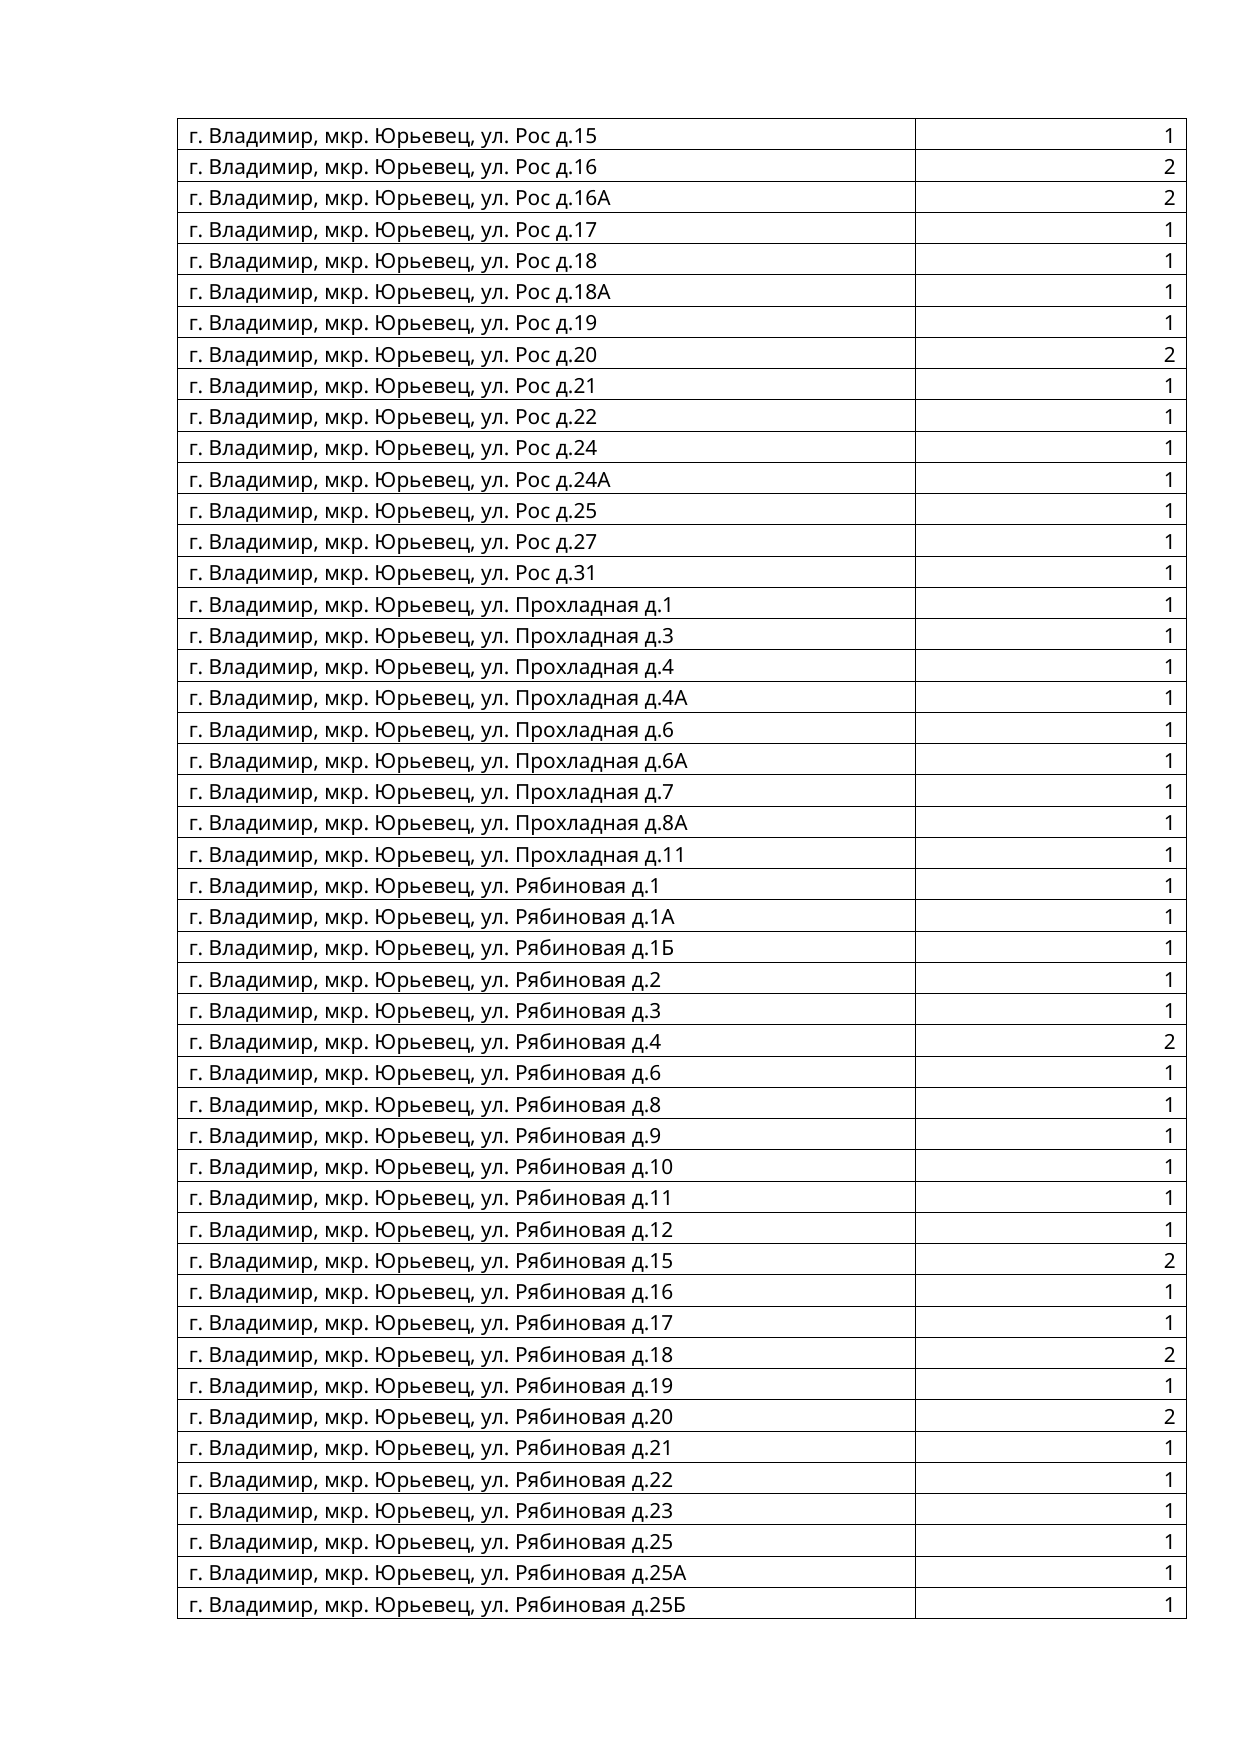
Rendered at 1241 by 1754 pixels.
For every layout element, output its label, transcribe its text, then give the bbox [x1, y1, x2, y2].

table_cell г. Владимир, мкр. Юрьевец, ул. Рос д.19 [178, 307, 915, 337]
table_cell 2 [916, 1025, 1186, 1056]
table_cell г. Владимир, мкр. Юрьевец, ул. Рябиновая д.16 [178, 1275, 915, 1306]
table_cell 1 [916, 619, 1186, 649]
table_cell 2 [916, 1244, 1186, 1274]
table_cell 1 [916, 432, 1186, 462]
table_cell 1 [916, 994, 1186, 1024]
table_cell г. Владимир, мкр. Юрьевец, ул. Рябиновая д.17 [178, 1307, 915, 1337]
table_cell 1 [916, 1057, 1186, 1087]
table_cell 1 [916, 682, 1186, 712]
table_cell 1 [916, 744, 1186, 774]
table_cell г. Владимир, мкр. Юрьевец, ул. Рябиновая д.1 [178, 869, 915, 899]
table_cell 1 [916, 650, 1186, 681]
table_cell 1 [916, 1213, 1186, 1243]
table_cell г. Владимир, мкр. Юрьевец, ул. Прохладная д.4 [178, 650, 915, 681]
table_cell г. Владимир, мкр. Юрьевец, ул. Рос д.24 [178, 432, 915, 462]
table_cell г. Владимир, мкр. Юрьевец, ул. Рос д.27 [178, 525, 915, 556]
table_cell г. Владимир, мкр. Юрьевец, ул. Рябиновая д.22 [178, 1463, 915, 1493]
table_cell г. Владимир, мкр. Юрьевец, ул. Прохладная д.4А [178, 682, 915, 712]
table_cell 1 [916, 1525, 1186, 1556]
table_cell 2 [916, 338, 1186, 368]
table_cell г. Владимир, мкр. Юрьевец, ул. Прохладная д.11 [178, 838, 915, 868]
table_cell 1 [916, 807, 1186, 837]
table_cell г. Владимир, мкр. Юрьевец, ул. Рябиновая д.6 [178, 1057, 915, 1087]
table_cell г. Владимир, мкр. Юрьевец, ул. Рябиновая д.2 [178, 963, 915, 993]
table_cell 1 [916, 1369, 1186, 1399]
table_cell г. Владимир, мкр. Юрьевец, ул. Рябиновая д.11 [178, 1182, 915, 1212]
table_cell г. Владимир, мкр. Юрьевец, ул. Прохладная д.1 [178, 588, 915, 618]
table_cell г. Владимир, мкр. Юрьевец, ул. Рос д.20 [178, 338, 915, 368]
table_cell г. Владимир, мкр. Юрьевец, ул. Прохладная д.7 [178, 775, 915, 806]
table_cell 1 [916, 494, 1186, 524]
table_cell г. Владимир, мкр. Юрьевец, ул. Рос д.16 [178, 150, 915, 181]
table_cell 2 [916, 150, 1186, 181]
table_cell 1 [916, 1588, 1186, 1618]
table_cell 1 [916, 713, 1186, 743]
table_cell 1 [916, 400, 1186, 431]
table_cell г. Владимир, мкр. Юрьевец, ул. Рябиновая д.8 [178, 1088, 915, 1118]
table_cell г. Владимир, мкр. Юрьевец, ул. Рос д.24А [178, 463, 915, 493]
table_cell г. Владимир, мкр. Юрьевец, ул. Рябиновая д.1А [178, 900, 915, 931]
table_cell г. Владимир, мкр. Юрьевец, ул. Рябиновая д.18 [178, 1338, 915, 1368]
table_cell г. Владимир, мкр. Юрьевец, ул. Рябиновая д.1Б [178, 932, 915, 962]
table_cell 1 [916, 869, 1186, 899]
table_cell 1 [916, 1150, 1186, 1181]
table_cell г. Владимир, мкр. Юрьевец, ул. Рябиновая д.25А [178, 1557, 915, 1587]
table_cell 1 [916, 213, 1186, 243]
table_cell 1 [916, 557, 1186, 587]
table_cell 2 [916, 182, 1186, 212]
table_cell 1 [916, 1463, 1186, 1493]
table_cell г. Владимир, мкр. Юрьевец, ул. Прохладная д.8А [178, 807, 915, 837]
table_cell 1 [916, 1307, 1186, 1337]
table_cell г. Владимир, мкр. Юрьевец, ул. Рос д.21 [178, 369, 915, 399]
table_cell 2 [916, 1400, 1186, 1431]
table_cell 1 [916, 932, 1186, 962]
table_cell 1 [916, 275, 1186, 306]
table_cell 1 [916, 525, 1186, 556]
table_cell г. Владимир, мкр. Юрьевец, ул. Прохладная д.6 [178, 713, 915, 743]
table_cell г. Владимир, мкр. Юрьевец, ул. Рябиновая д.19 [178, 1369, 915, 1399]
table_cell 1 [916, 119, 1186, 149]
table_cell 1 [916, 369, 1186, 399]
table_cell 1 [916, 900, 1186, 931]
table_cell 2 [916, 1338, 1186, 1368]
table_cell 1 [916, 1088, 1186, 1118]
table_cell 1 [916, 1275, 1186, 1306]
table_cell г. Владимир, мкр. Юрьевец, ул. Рябиновая д.15 [178, 1244, 915, 1274]
table_cell г. Владимир, мкр. Юрьевец, ул. Рос д.18А [178, 275, 915, 306]
table_cell г. Владимир, мкр. Юрьевец, ул. Прохладная д.3 [178, 619, 915, 649]
table_cell г. Владимир, мкр. Юрьевец, ул. Рябиновая д.4 [178, 1025, 915, 1056]
table_cell г. Владимир, мкр. Юрьевец, ул. Рос д.16А [178, 182, 915, 212]
table_cell 1 [916, 1432, 1186, 1462]
table_cell 1 [916, 588, 1186, 618]
table_cell г. Владимир, мкр. Юрьевец, ул. Рябиновая д.3 [178, 994, 915, 1024]
table_cell 1 [916, 1494, 1186, 1524]
table_cell 1 [916, 838, 1186, 868]
table_cell 1 [916, 963, 1186, 993]
table_cell г. Владимир, мкр. Юрьевец, ул. Рос д.25 [178, 494, 915, 524]
table_cell г. Владимир, мкр. Юрьевец, ул. Прохладная д.6А [178, 744, 915, 774]
table_cell г. Владимир, мкр. Юрьевец, ул. Рос д.31 [178, 557, 915, 587]
table_cell г. Владимир, мкр. Юрьевец, ул. Рябиновая д.9 [178, 1119, 915, 1149]
table_cell 1 [916, 1557, 1186, 1587]
table_cell 1 [916, 307, 1186, 337]
table_cell г. Владимир, мкр. Юрьевец, ул. Рос д.18 [178, 244, 915, 274]
table_cell г. Владимир, мкр. Юрьевец, ул. Рябиновая д.12 [178, 1213, 915, 1243]
table_cell 1 [916, 775, 1186, 806]
table_cell 1 [916, 244, 1186, 274]
table_cell г. Владимир, мкр. Юрьевец, ул. Рябиновая д.21 [178, 1432, 915, 1462]
table_cell 1 [916, 1119, 1186, 1149]
table_cell г. Владимир, мкр. Юрьевец, ул. Рябиновая д.23 [178, 1494, 915, 1524]
table_cell г. Владимир, мкр. Юрьевец, ул. Рябиновая д.25Б [178, 1588, 915, 1618]
table_cell г. Владимир, мкр. Юрьевец, ул. Рос д.17 [178, 213, 915, 243]
table_cell 1 [916, 463, 1186, 493]
table_cell г. Владимир, мкр. Юрьевец, ул. Рябиновая д.20 [178, 1400, 915, 1431]
table_cell г. Владимир, мкр. Юрьевец, ул. Рос д.22 [178, 400, 915, 431]
table_cell 1 [916, 1182, 1186, 1212]
table_cell г. Владимир, мкр. Юрьевец, ул. Рябиновая д.10 [178, 1150, 915, 1181]
table_cell г. Владимир, мкр. Юрьевец, ул. Рос д.15 [178, 119, 915, 149]
table_cell г. Владимир, мкр. Юрьевец, ул. Рябиновая д.25 [178, 1525, 915, 1556]
